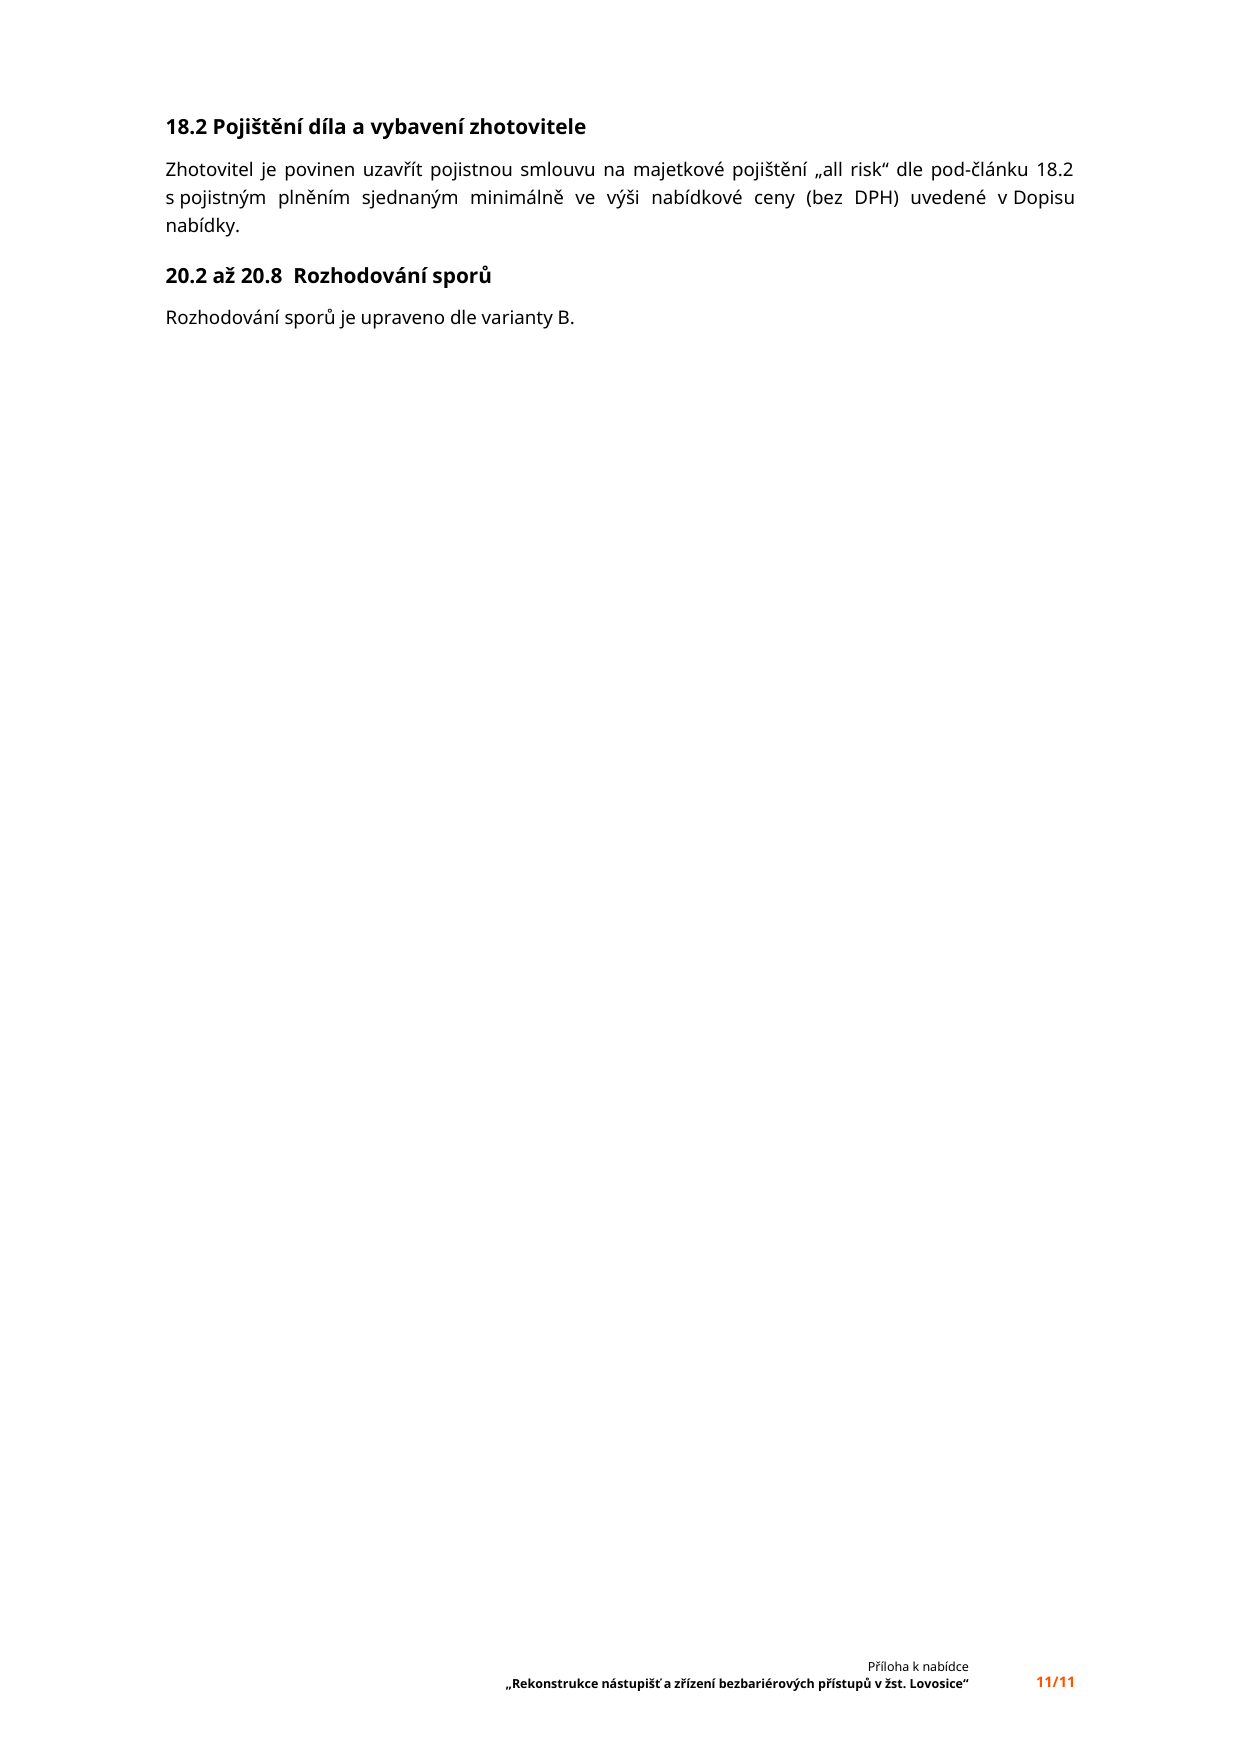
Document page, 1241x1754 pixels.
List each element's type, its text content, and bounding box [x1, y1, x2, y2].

text 20.2 až 20.8 Rozhodování sporů [165, 261, 1075, 289]
text Rozhodování sporů je upraveno dle varianty B. [165, 304, 1075, 330]
text Zhotovitel je povinen uzavřít pojistnou smlouvu na majetkové pojištění „all risk“ dle pod-článku 18.2 s pojistným plněním sjednaným minimálně ve výši nabídkové ceny (bez DPH) uvedené v Dopisu nabídky. [165, 156, 1075, 237]
text 18.2 Pojištění díla a vybavení zhotovitele [165, 112, 1075, 141]
